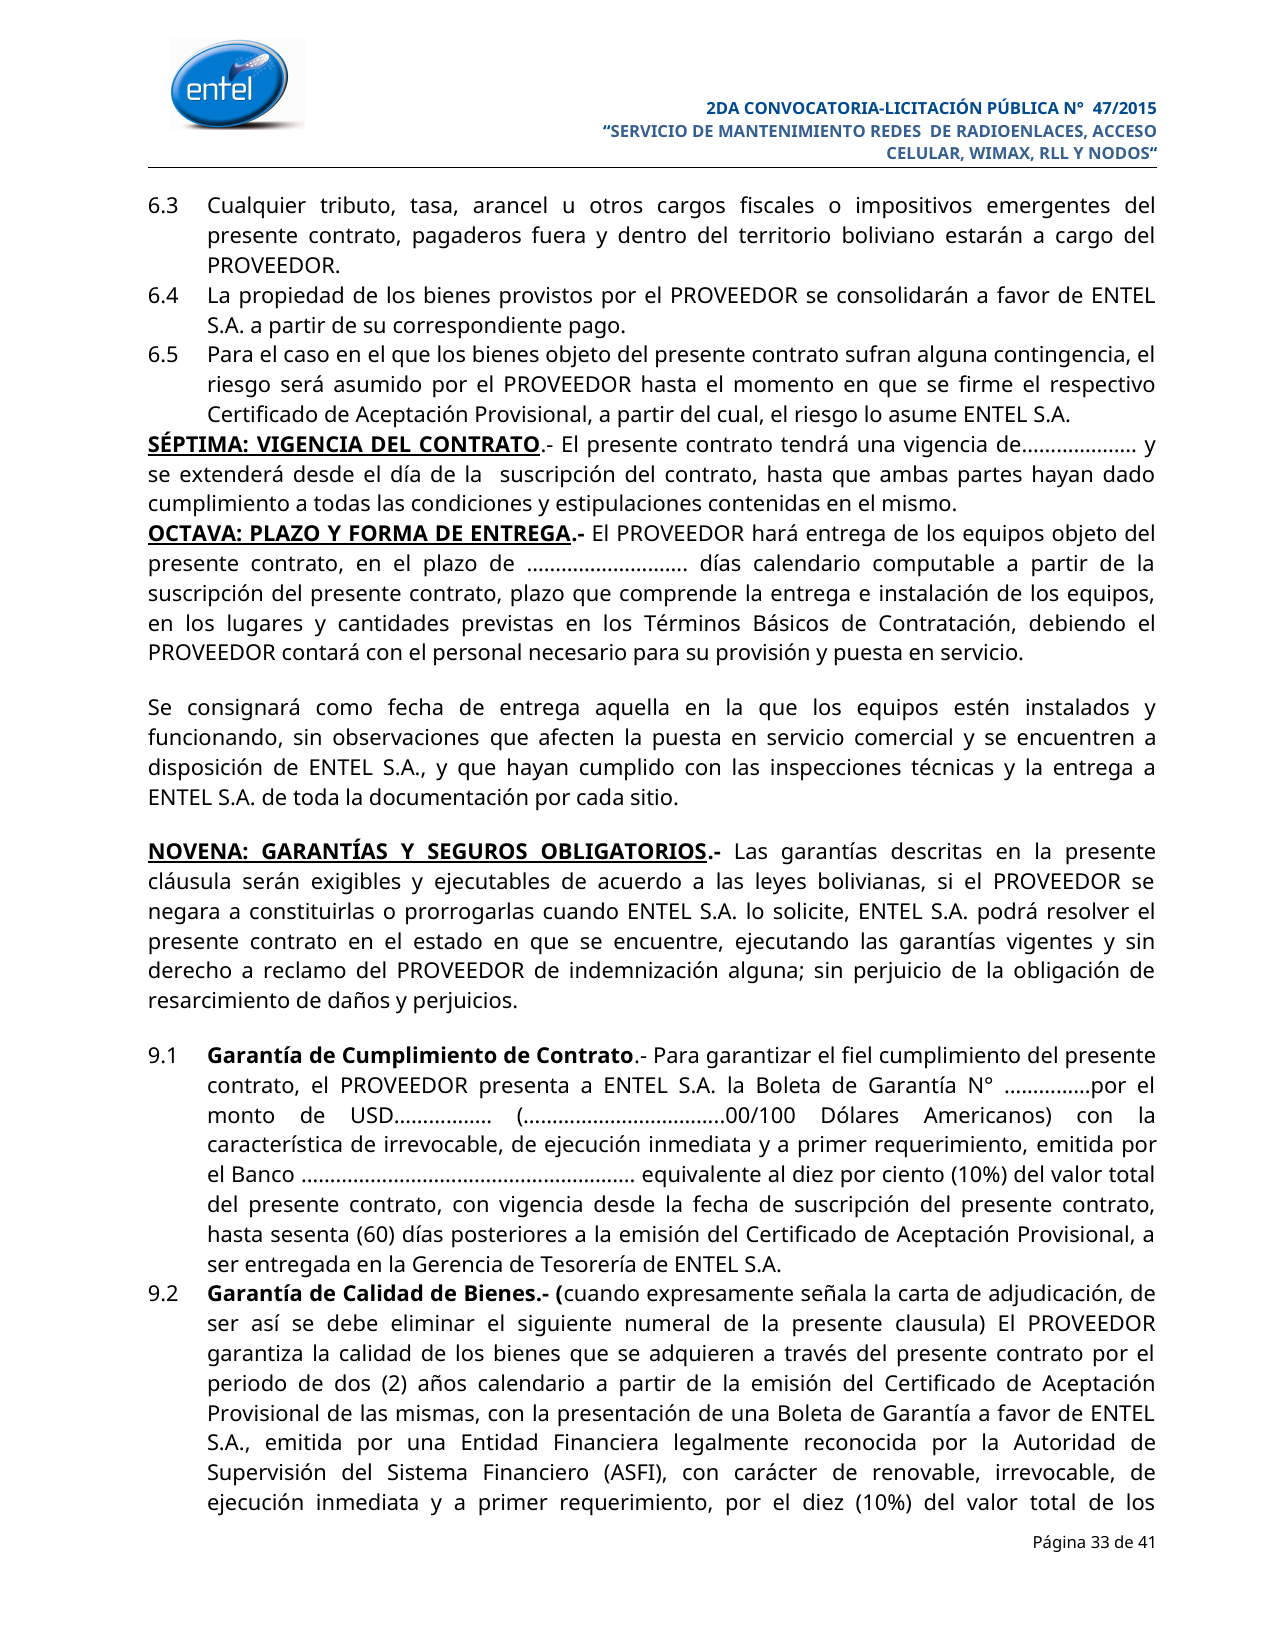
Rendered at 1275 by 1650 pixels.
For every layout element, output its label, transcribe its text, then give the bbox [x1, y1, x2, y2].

text OCTAVA: PLAZO Y FORMA DE ENTREGA.- El PROVEEDOR hará entrega de los equipos objeto del presente contrato, en el plazo de ………………………. días calendario computable a partir de la suscripción del presente contrato, plazo que comprende la entrega e instalación de los equipos, en los lugares y cantidades previstas en los Términos Básicos de Contratación, debiendo el PROVEEDOR contará con el personal necesario para su provisión y puesta en servicio. [148, 518, 1157, 667]
text 6.3 Cualquier tributo, tasa, arancel u otros cargos fiscales o impositivos emergentes del presente contrato, pagaderos fuera y dentro del territorio boliviano estarán a cargo del PROVEEDOR. [148, 191, 1157, 280]
text NOVENA: GARANTÍAS Y SEGUROS OBLIGATORIOS.- Las garantías descritas en la presente cláusula serán exigibles y ejecutables de acuerdo a las leyes bolivianas, si el PROVEEDOR se negara a constituirlas o prorrogarlas cuando ENTEL S.A. lo solicite, ENTEL S.A. podrá resolver el presente contrato en el estado en que se encuentre, ejecutando las garantías vigentes y sin derecho a reclamo del PROVEEDOR de indemnización alguna; sin perjuicio de la obligación de resarcimiento de daños y perjuicios. [148, 836, 1157, 1015]
text 6.4 La propiedad de los bienes provistos por el PROVEEDOR se consolidarán a favor de ENTEL S.A. a partir de su correspondiente pago. [148, 280, 1157, 339]
text 6.5 Para el caso en el que los bienes objeto del presente contrato sufran alguna contingencia, el riesgo será asumido por el PROVEEDOR hasta el momento en que se firme el respectivo Certificado de Aceptación Provisional, a partir del cual, el riesgo lo asume ENTEL S.A. [148, 339, 1157, 429]
text SÉPTIMA: VIGENCIA DEL CONTRATO.- El presente contrato tendrá una vigencia de……………….. y se extenderá desde el día de la suscripción del contrato, hasta que ambas partes hayan dado cumplimiento a todas las condiciones y estipulaciones contenidas en el mismo. [148, 429, 1157, 518]
picture [170, 38, 305, 130]
text Se consignará como fecha de entrega aquella en la que los equipos estén instalados y funcionando, sin observaciones que afecten la puesta en servicio comercial y se encuentren a disposición de ENTEL S.A., y que hayan cumplido con las inspecciones técnicas y la entrega a ENTEL S.A. de toda la documentación por cada sitio. [148, 692, 1157, 811]
text 9.1 Garantía de Cumplimiento de Contrato.- Para garantizar el fiel cumplimiento del presente contrato, el PROVEEDOR presenta a ENTEL S.A. la Boleta de Garantía N° ……………por el monto de USD…………….. (……………………………..00/100 Dólares Americanos) con la característica de irrevocable, de ejecución inmediata y a primer requerimiento, emitida por el Banco …………………………………………………. equivalente al diez por ciento (10%) del valor total del presente contrato, con vigencia desde la fecha de suscripción del presente contrato, hasta sesenta (60) días posteriores a la emisión del Certificado de Aceptación Provisional, a ser entregada en la Gerencia de Tesorería de ENTEL S.A. [148, 1040, 1157, 1278]
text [148, 1278, 1157, 1517]
